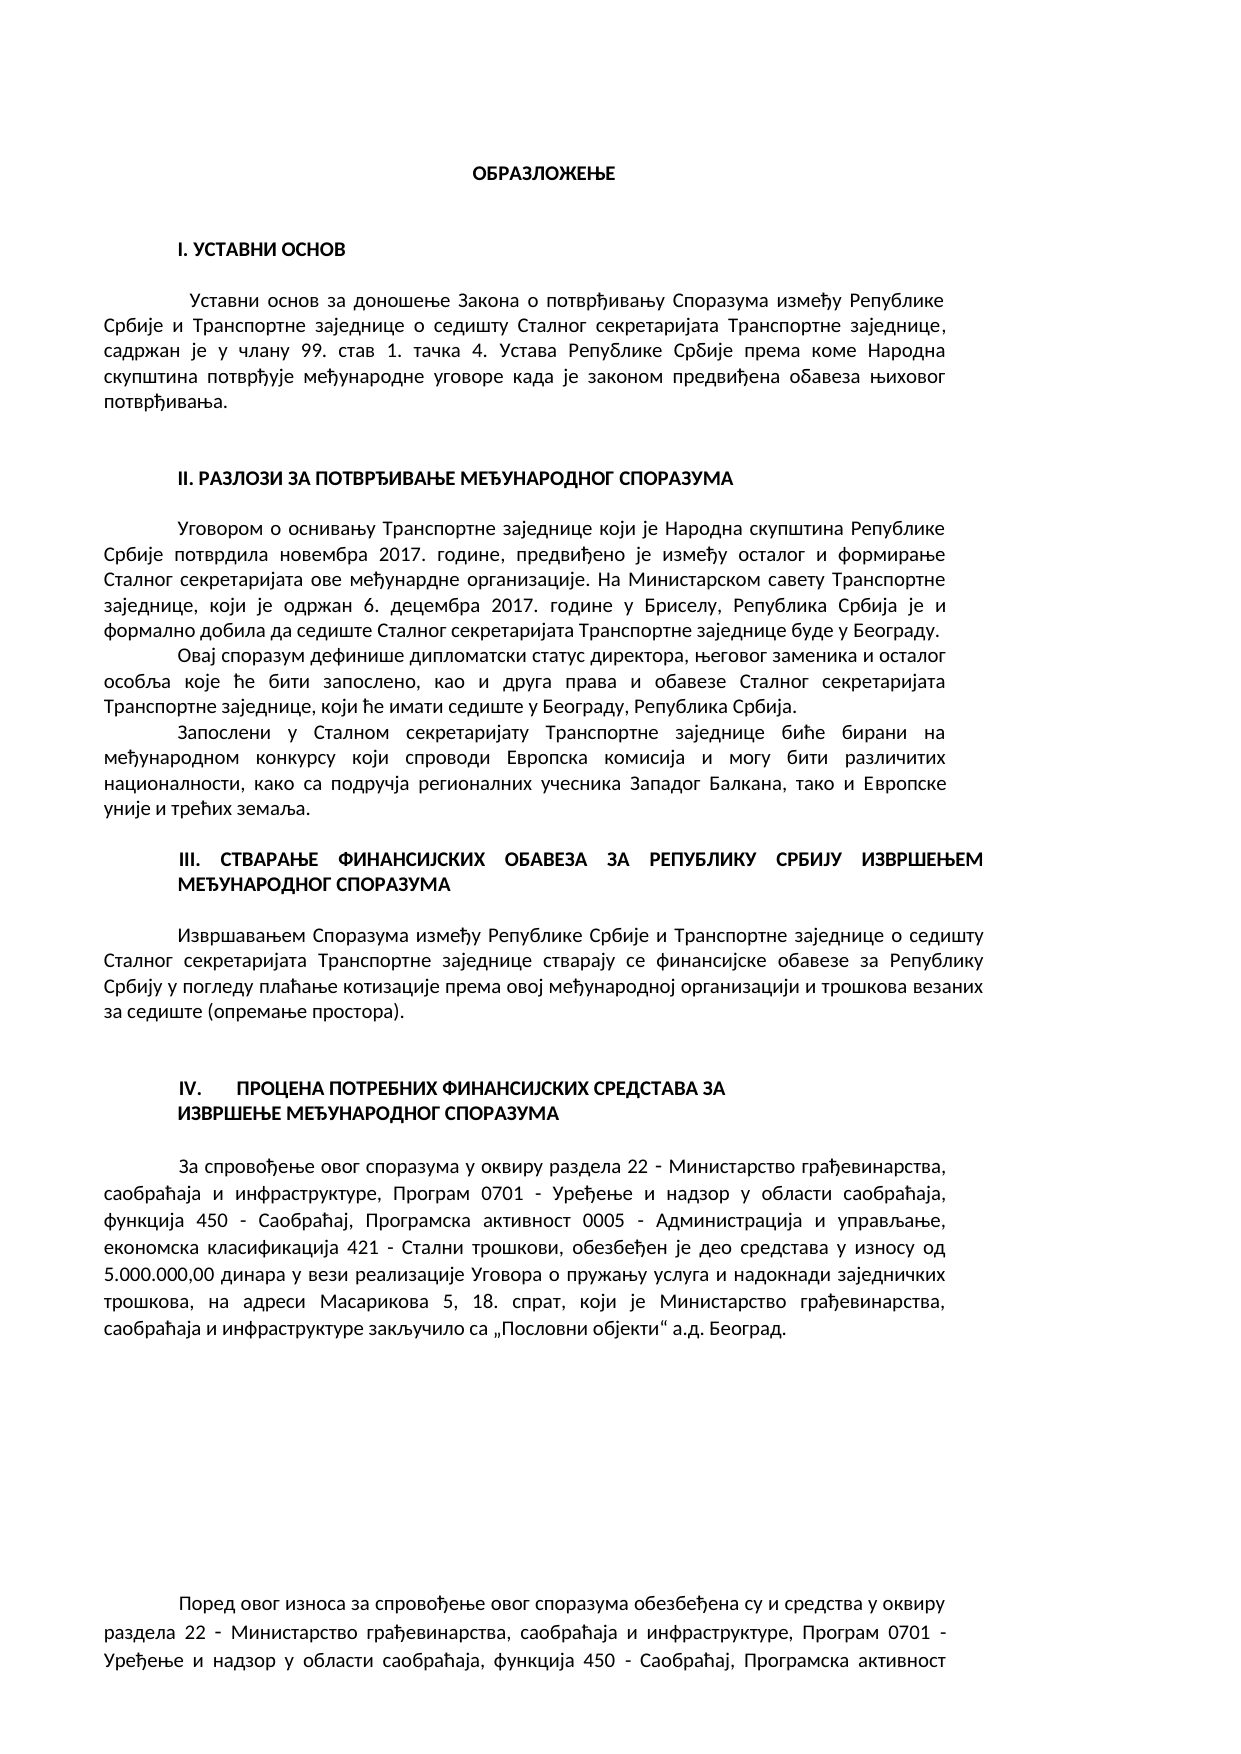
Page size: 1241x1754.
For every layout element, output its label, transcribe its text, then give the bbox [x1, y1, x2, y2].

text ОБРАЗЛОЖЕЊЕ [103, 160, 984, 185]
text За спровођење овог споразума у оквиру раздела 22 - Министарство грађевинарства, саобраћаја и инфраструктуре, Програм 0701 - Уређење и надзор у области саобраћаја, функција 450 - Саобраћај, Програмска активност 0005 - Администрација и управљање, економска класификација 421 - Стални трошкови, обезбеђен је део средстава у износу од 5.000.000,00 динара у вези реализације Уговора о пружању услуга и надокнади заједничких трошкова, на адреси Масарикова 5, 18. спрат, који је Министарство грађевинарства, саобраћаја и инфраструктуре закључило са „Пословни објекти“ а.д. Београд. [103, 1151, 946, 1340]
text ИЗВРШЕЊЕ МЕЂУНАРОДНОГ СПОРАЗУМА [177, 1100, 946, 1126]
text III. СТВАРАЊЕ ФИНАНСИЈСКИХ ОБАВЕЗА ЗА РЕПУБЛИКУ СРБИЈУ ИЗВРШЕЊЕМ МЕЂУНАРОДНОГ СПОРАЗУМА [177, 846, 984, 897]
list ПРОЦЕНА ПОТРЕБНИХ ФИНАНСИЈСКИХ СРЕДСТАВА ЗА [178, 1075, 946, 1100]
text Извршавањем Споразума између Републике Србије и Транспортне заједнице о седишту Сталног секретаријата Транспортне заједнице стварају се финансијске обавезе за Републику Србију у погледу плаћање котизације према овој међународној организацији и трошкова везаних за седиште (опремање простора). [103, 922, 984, 1024]
text Запослени у Сталном секретаријату Транспортне заједнице биће бирани на међународном конкурсу који спроводи Европска комисија и могу бити различитих националности, како са подручја регионалних учесника Западог Балкана, тако и Европске уније и трећих земаља. [103, 719, 946, 821]
text Уговором о оснивању Транспортне заједнице који је Народна скупштина Републике Србије потврдила новембра 2017. године, предвиђeно је између осталог и формирање Сталног секретаријата ове међунардне организације. На Министарском савету Транспортне заједнице, који је одржан 6. децембра 2017. године у Бриселу, Република Србија је и формално добила да седиште Сталног секретаријата Транспортне заједнице буде у Београду. [103, 516, 946, 643]
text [103, 1590, 946, 1672]
text Уставни основ за доношење Закона о потврђивању Споразума између Републике Србије и Транспортне заједнице о седишту Сталног секретаријата Транспортне заједнице, садржан је у члану 99. став 1. тачка 4. Устава Републике Србије према коме Народна скупштина потврђује међународне уговоре када је законом предвиђена обавеза њиховог потврђивања. [103, 287, 946, 414]
text II. РАЗЛОЗИ ЗА ПОТВРЂИВАЊЕ МЕЂУНАРОДНОГ СПОРАЗУМА [103, 465, 984, 490]
text Овај споразум дефинише дипломатски статус директора, његовог заменика и осталог особља које ће бити запослено, као и друга права и обавезе Сталног секретаријата Транспортне заједнице, који ће имати седиште у Београду, Република Србија. [103, 643, 946, 719]
text I. УСТАВНИ ОСНОВ [103, 236, 984, 261]
